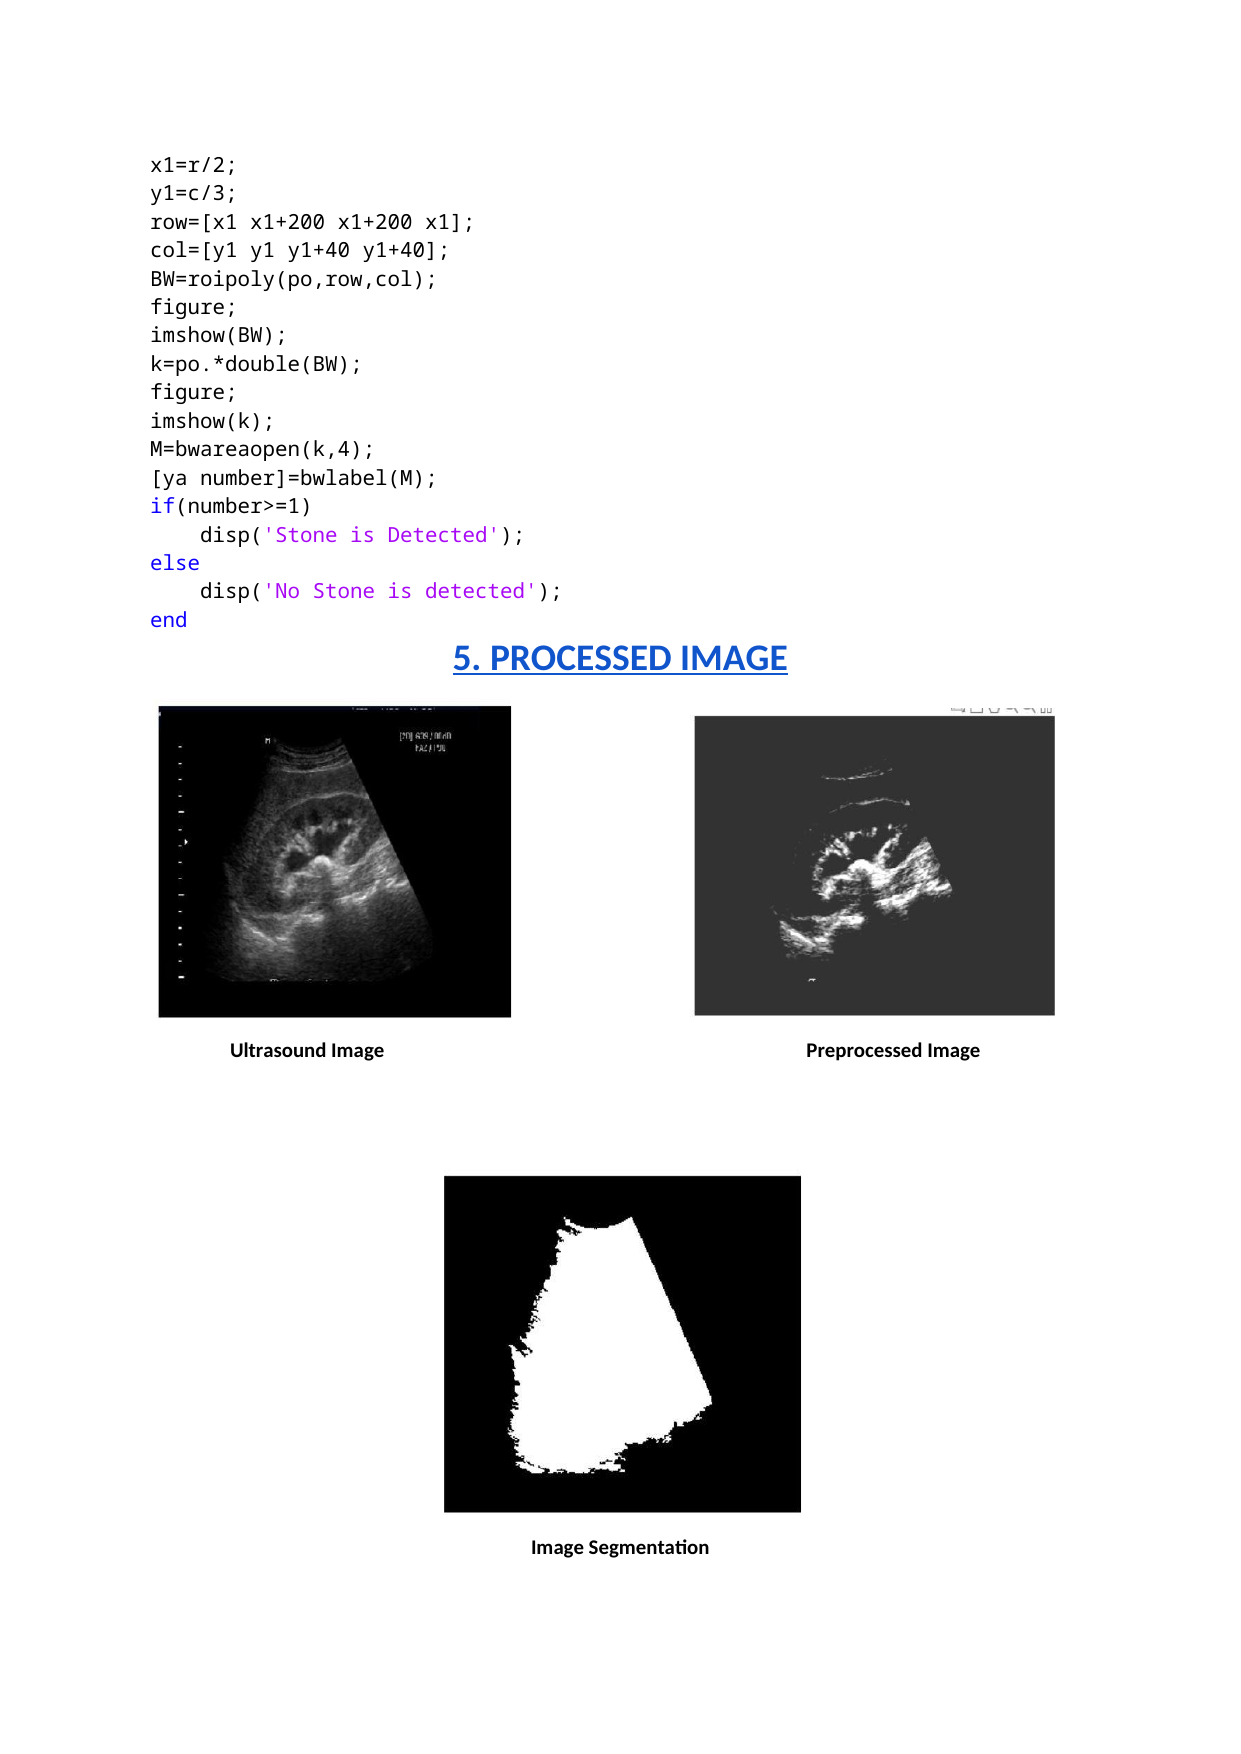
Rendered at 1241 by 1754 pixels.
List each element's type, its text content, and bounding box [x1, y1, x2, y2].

text BW=roipoly(po,row,col); [150, 264, 1090, 292]
text end [150, 605, 1090, 633]
text row=[x1 x1+200 x1+200 x1]; [150, 207, 1090, 235]
text Image Segmentation [150, 1534, 1090, 1559]
picture [150, 699, 512, 1019]
text col=[y1 y1 y1+40 y1+40]; [150, 235, 1090, 264]
text imshow(BW); [150, 321, 1090, 349]
picture [438, 1169, 802, 1516]
text M=bwareaopen(k,4); [150, 434, 1090, 463]
text x1=r/2; [150, 150, 1090, 178]
text 5. PROCESSED IMAGE [150, 633, 1090, 679]
text [ya number]=bwlabel(M); [150, 463, 1090, 491]
text figure; [150, 292, 1090, 321]
text Ultrasound Image Preprocessed Image [150, 1037, 1090, 1062]
text k=po.*double(BW); [150, 349, 1090, 377]
text figure; [150, 377, 1090, 406]
text y1=c/3; [150, 178, 1090, 207]
text imshow(k); [150, 406, 1090, 434]
text else [150, 548, 1090, 577]
text disp('Stone is Detected'); [150, 520, 1090, 548]
picture [690, 708, 1055, 1019]
text if(number>=1) [150, 491, 1090, 520]
text disp('No Stone is detected'); [150, 577, 1090, 605]
